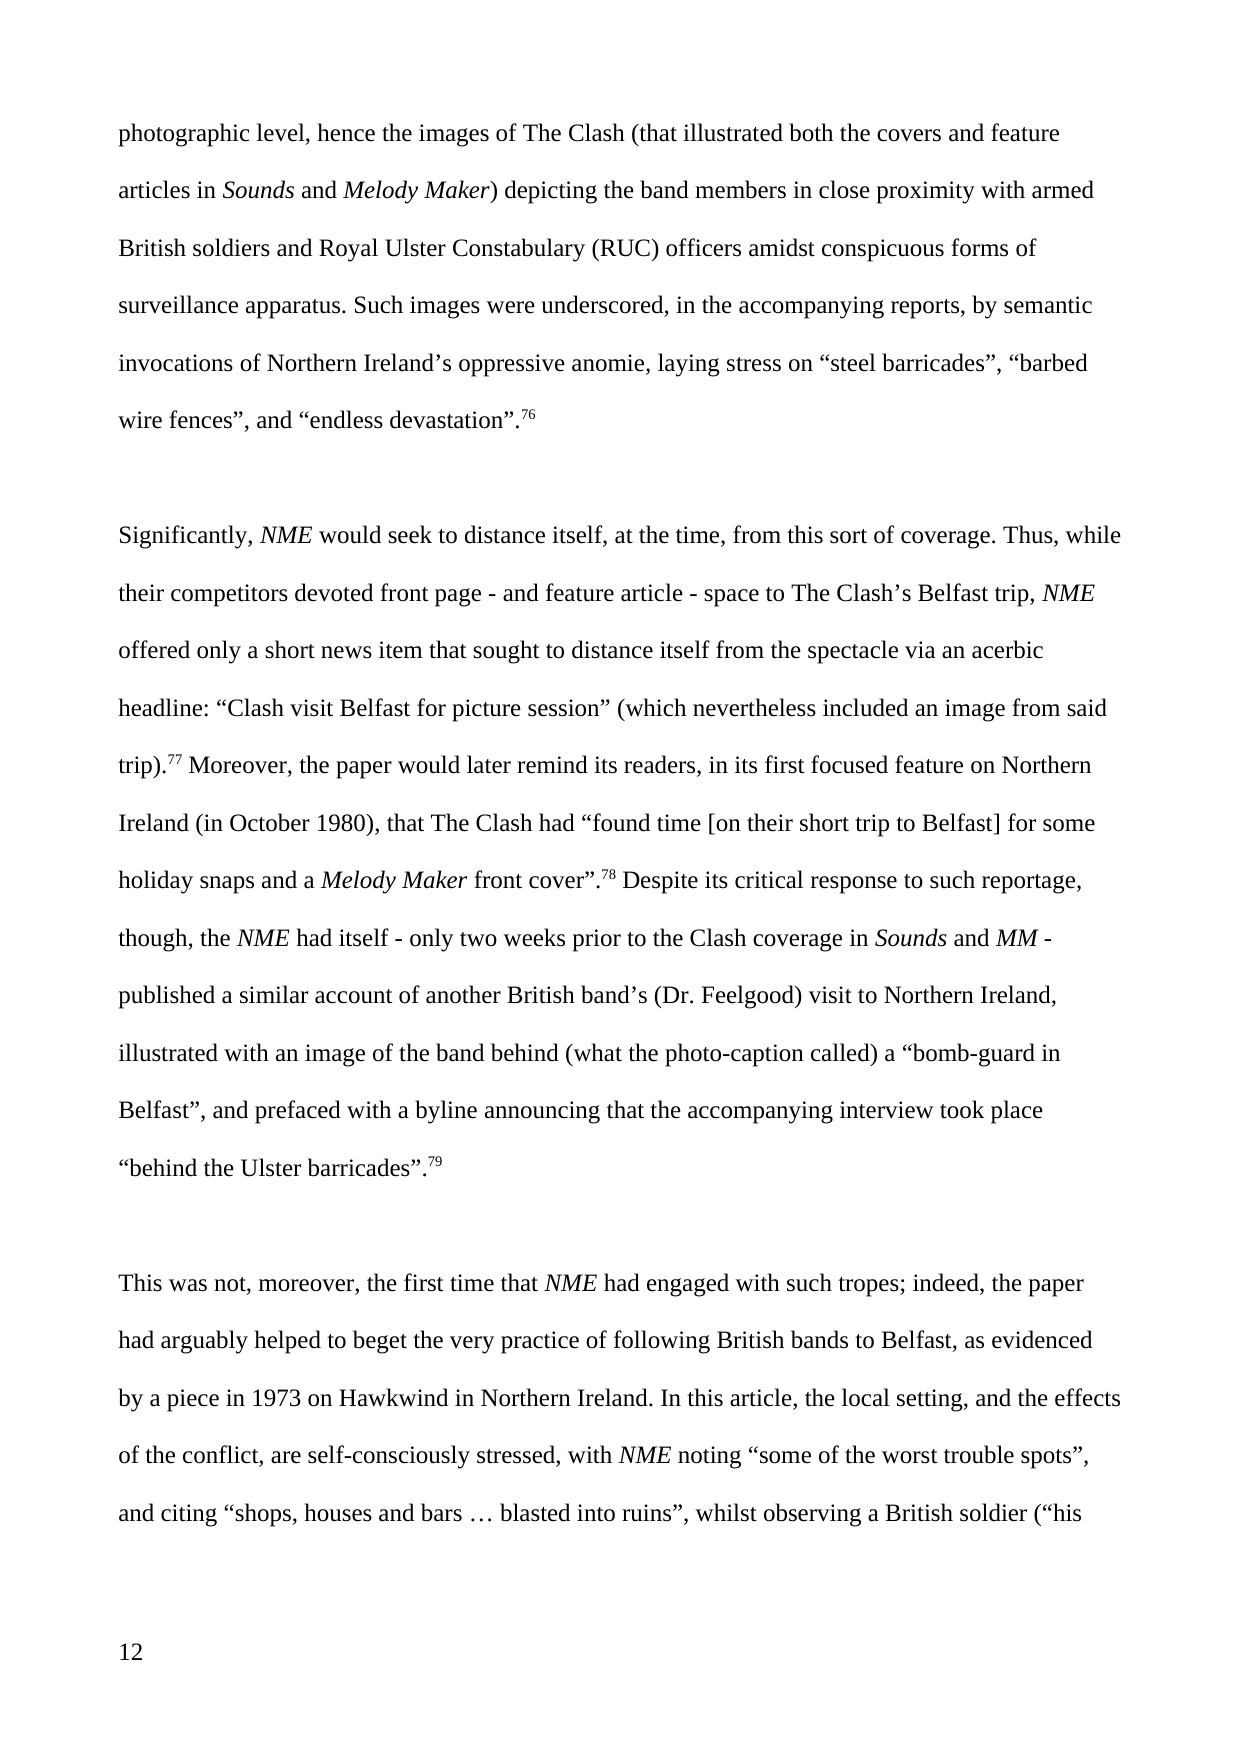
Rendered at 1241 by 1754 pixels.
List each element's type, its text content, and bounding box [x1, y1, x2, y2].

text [118, 1268, 1122, 1527]
text Significantly, NME would seek to distance itself, at the time, from this sort of coverage. Thus, while their competitors devoted front page - and feature article - space to The Clash’s Belfast trip, NME offered only a short news item that sought to distance itself from the spectacle via an acerbic headline: “Clash visit Belfast for picture session” (which nevertheless included an image from said trip). Moreover, the paper would later remind its readers, in its first focused feature on Northern Ireland (in October 1980), that The Clash had “found time [on their short trip to Belfast] for some holiday snaps and a Melody Maker front cover”. Despite its critical response to such reportage, though, the NME had itself - only two weeks prior to the Clash coverage in Sounds and MM - published a similar account of another British band’s (Dr. Feelgood) visit to Northern Ireland, illustrated with an image of the band behind (what the photo-caption called) a “bomb-guard in Belfast”, and prefaced with a byline announcing that the accompanying interview took place “behind the Ulster barricades”. [118, 521, 1122, 1182]
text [118, 118, 1122, 434]
